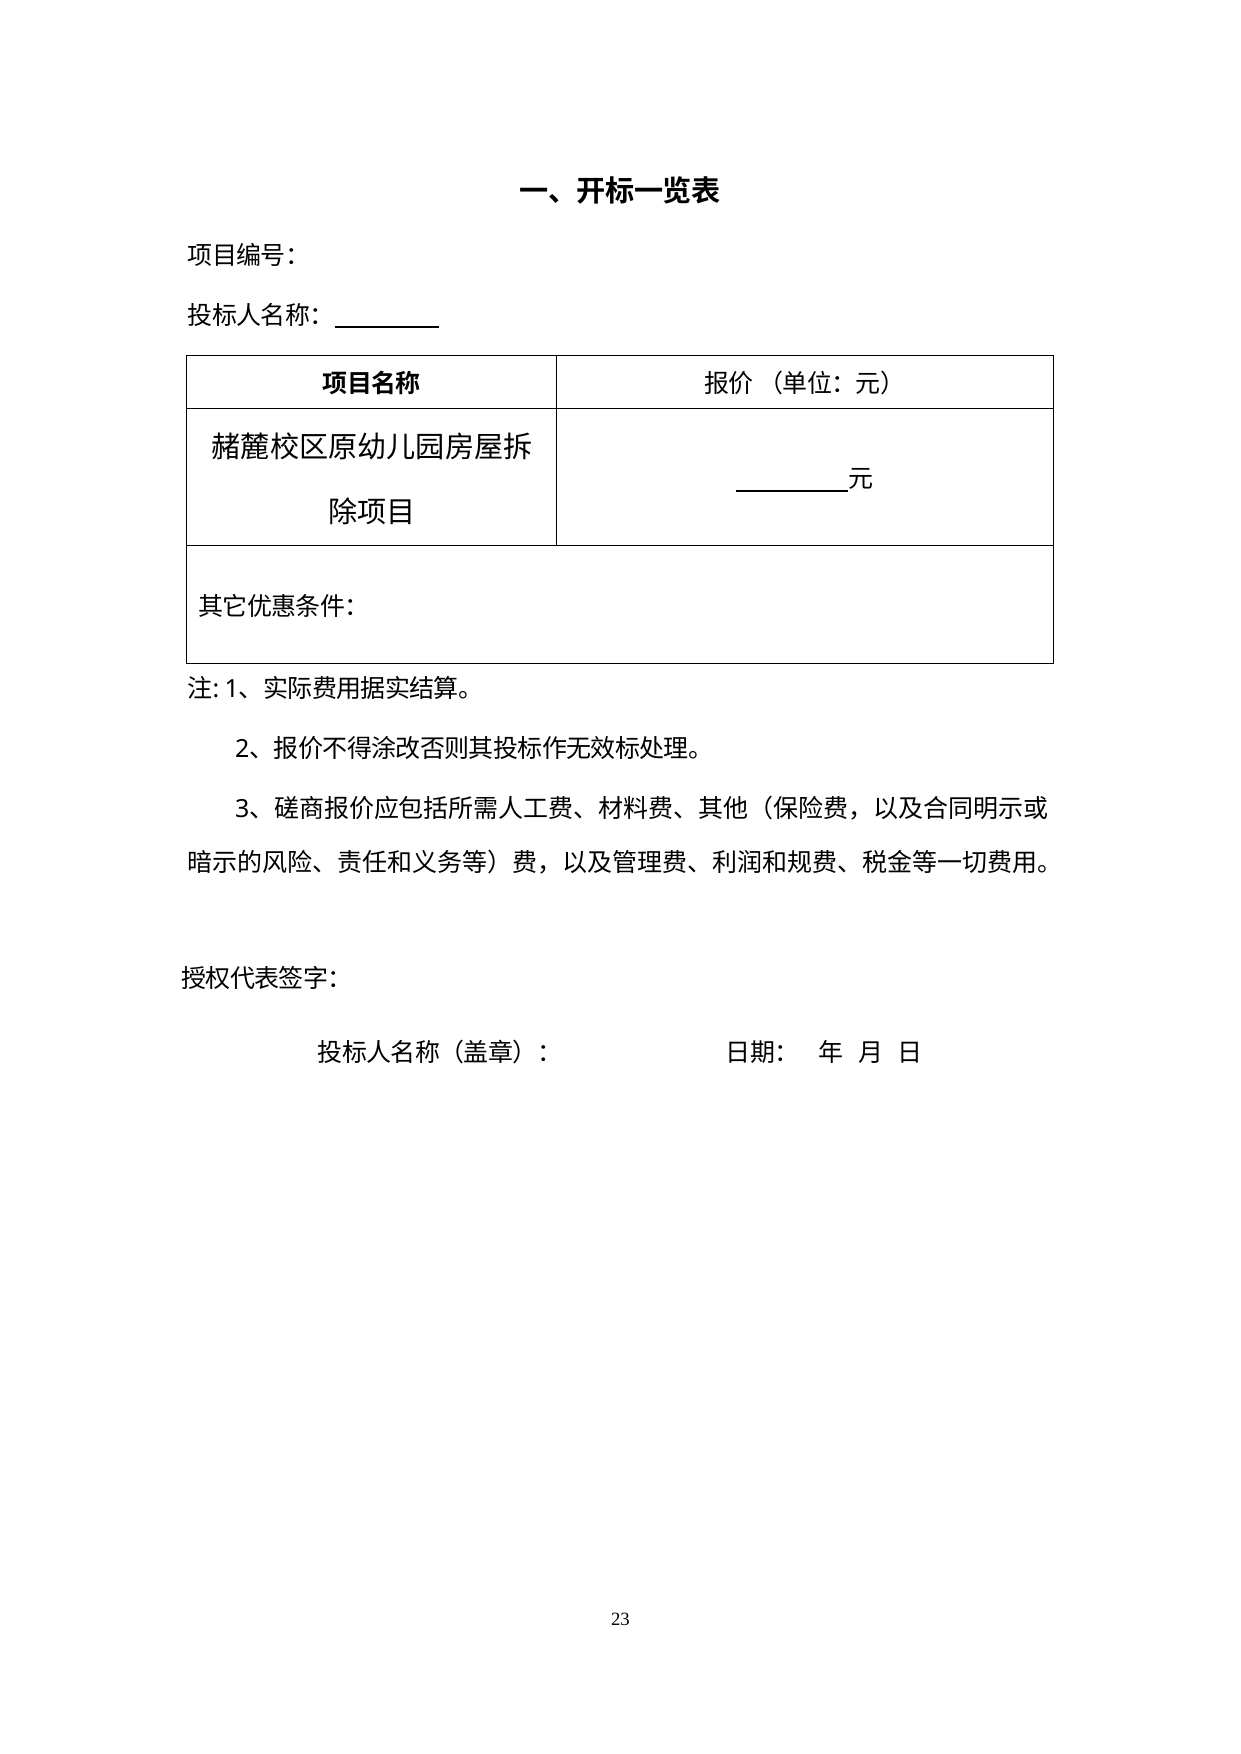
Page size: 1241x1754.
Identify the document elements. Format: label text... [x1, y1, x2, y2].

text 项目编号： [187, 236, 1053, 272]
table_header 项目名称 [187, 356, 556, 408]
text 投标人名称（盖章）： 日期： 年 月 日 [187, 1018, 1053, 1083]
text 2、报价不得涂改否则其投标作无效标处理。 [187, 728, 1053, 765]
table_cell 其它优惠条件： [187, 546, 1053, 663]
table_header 报价 （单位：元） [557, 356, 1053, 408]
text 3、磋商报价应包括所需人工费、材料费、其他（保险费，以及合同明示或暗示的风险、责任和义务等）费，以及管理费、利润和规费、税金等一切费用。 [187, 788, 1053, 879]
text 一、开标一览表 [187, 167, 1053, 209]
table_cell 元 [557, 409, 1053, 545]
text 授权代表签字： [181, 958, 1166, 994]
text 投标人名称： [187, 295, 1053, 332]
text 注: 1、实际费用据实结算。 [187, 669, 1053, 705]
table_cell 赭麓校区原幼儿园房屋拆除项目 [187, 409, 556, 545]
